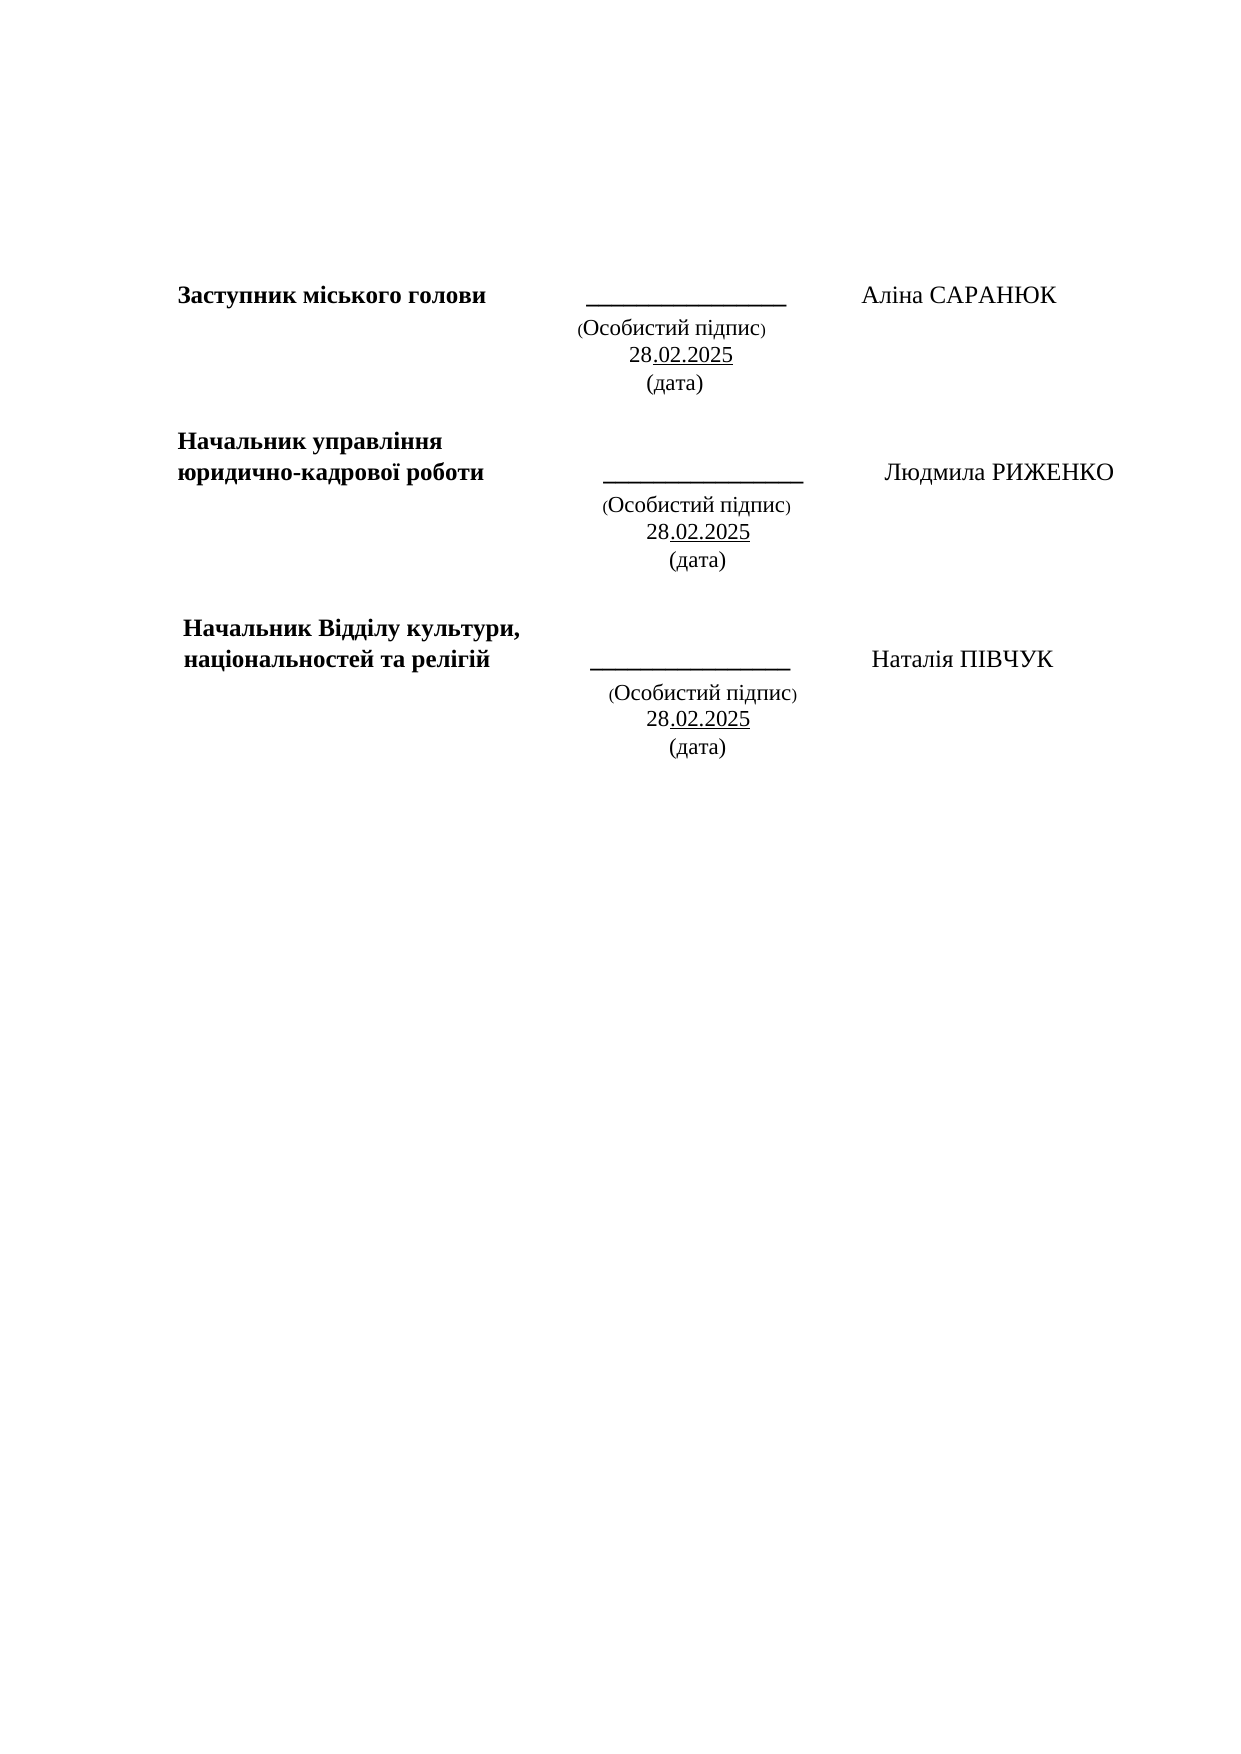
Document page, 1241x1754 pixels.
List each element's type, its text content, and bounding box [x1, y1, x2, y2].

text 28.02.2025 [177, 341, 1152, 367]
text Начальник управління [177, 426, 1152, 455]
text 28.02.2025 [177, 705, 1152, 731]
text (дата) [177, 733, 1152, 760]
subtitle (Особистий підпис) [177, 314, 1152, 341]
text 28.02.2025 [177, 518, 1152, 544]
subtitle (Особистий підпис) [177, 678, 1152, 705]
text юридично-кадрової роботи ________________ Людмила РИЖЕНКО [177, 457, 1152, 486]
text (дата) [177, 369, 1152, 395]
text Начальник Відділу культури, [177, 613, 1152, 642]
subtitle (Особистий підпис) [177, 491, 1152, 518]
text (дата) [177, 546, 1152, 573]
text національностей та релігій ________________ Наталія ПІВЧУК [177, 644, 1152, 673]
text Заступник міського голови ________________ Аліна САРАНЮК [177, 280, 1152, 308]
